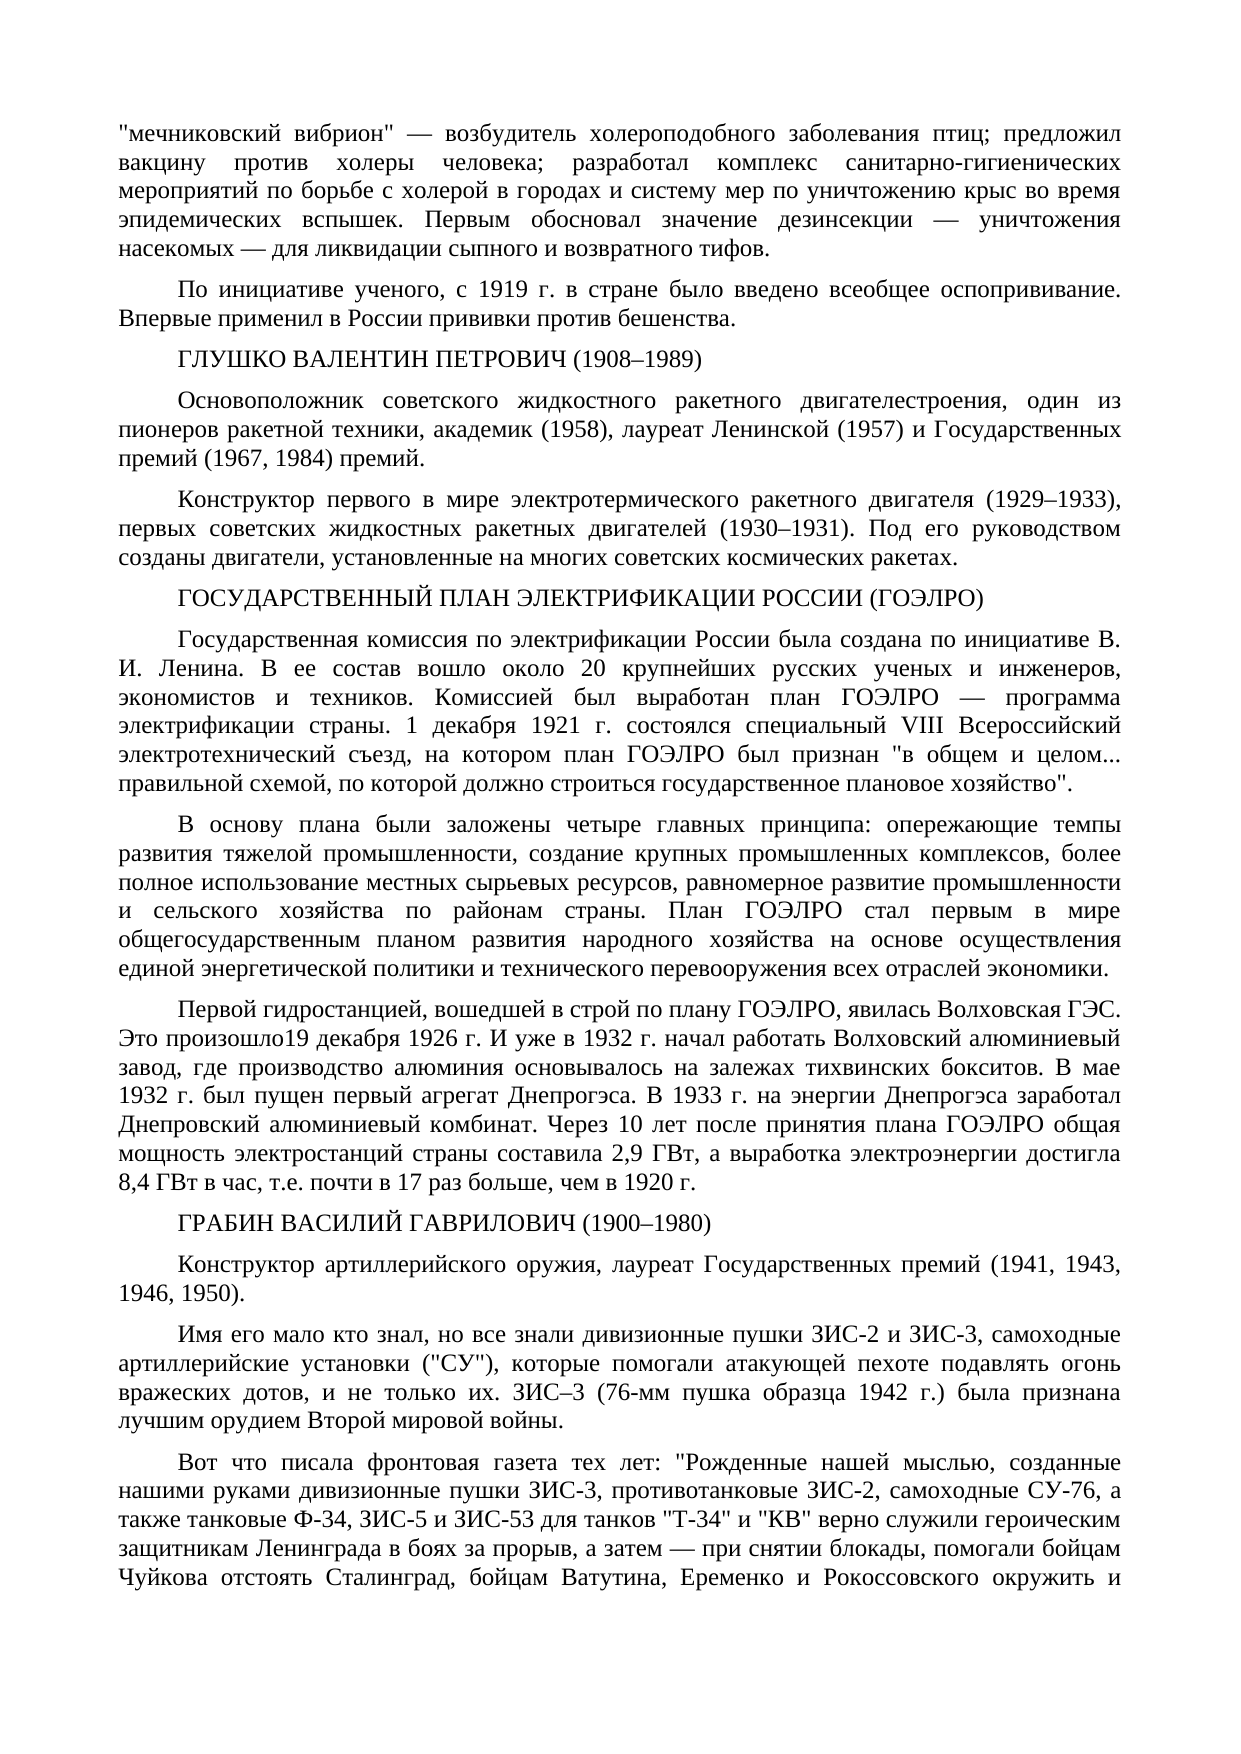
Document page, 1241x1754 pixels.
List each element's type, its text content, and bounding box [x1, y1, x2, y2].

text ГЛУШКО ВАЛЕНТИН ПЕТРОВИЧ (1908–1989) [118, 344, 1122, 373]
text ГОСУДАРСТВЕННЫЙ ПЛАН ЭЛЕКТРИФИКАЦИИ РОССИИ (ГОЭЛРО) [118, 583, 1122, 612]
text Первой гидростанцией, вошедшей в строй по плану ГОЭЛРО, явилась Волховская ГЭС. Это произошло19 декабря 1926 г. И уже в 1932 г. начал работать Волховский алюминиевый завод, где производство алюминия основывалось на залежах тихвинских бокситов. В мае 1932 г. был пущен первый агрегат Днепрогэса. В 1933 г. на энергии Днепрогэса заработал Днепровский алюминиевый комбинат. Через 10 лет после принятия плана ГОЭЛРО общая мощность электростанций страны составила 2,9 ГВт, а выработка электроэнергии достигла 8,4 ГВт в час, т.е. почти в 17 раз больше, чем в 1920 г. [118, 994, 1122, 1196]
text По инициативе ученого, с 1919 г. в стране было введено всеобщее оспопрививание. Впервые применил в России прививки против бешенства. [118, 274, 1122, 332]
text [118, 1447, 1122, 1591]
text Конструктор первого в мире электротермического ракетного двигателя (1929–1933), первых советских жидкостных ракетных двигателей (1930–1931). Под его руководством созданы двигатели, установленные на многих советских космических ракетах. [118, 484, 1122, 571]
text Основоположник советского жидкостного ракетного двигателестроения, один из пионеров ракетной техники, академик (1958), лауреат Ленинской (1957) и Государственных премий (1967, 1984) премий. [118, 386, 1122, 472]
text Государственная комиссия по электрификации России была создана по инициативе В. И. Ленина. В ее состав вошло около 20 крупнейших русских ученых и инженеров, экономистов и техников. Комиссией был выработан план ГОЭЛРО — программа электрификации страны. 1 декабря 1921 г. состоялся специальный VIII Всероссийский электротехнический съезд, на котором план ГОЭЛРО был признан "в общем и целом... правильной схемой, по которой должно строиться государственное плановое хозяйство". [118, 624, 1122, 797]
text ГРАБИН ВАСИЛИЙ ГАВРИЛОВИЧ (1900–1980) [118, 1208, 1122, 1237]
text Конструктор артиллерийского оружия, лауреат Государственных премий (1941, 1943, 1946, 1950). [118, 1249, 1122, 1307]
text Имя его мало кто знал, но все знали дивизионные пушки ЗИС-2 и ЗИС-3, самоходные артиллерийские установки ("СУ"), которые помогали атакующей пехоте подавлять огонь вражеских дотов, и не только их. ЗИС–3 (76-мм пушка образца 1942 г.) была признана лучшим орудием Второй мировой войны. [118, 1319, 1122, 1434]
text В основу плана были заложены четыре главных принципа: опережающие темпы развития тяжелой промышленности, создание крупных промышленных комплексов, более полное использование местных сырьевых ресурсов, равномерное развитие промышленности и сельского хозяйства по районам страны. План ГОЭЛРО стал первым в мире общегосударственным планом развития народного хозяйства на основе осуществления единой энергетической политики и технического перевооружения всех отраслей экономики. [118, 809, 1122, 982]
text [118, 118, 1122, 262]
